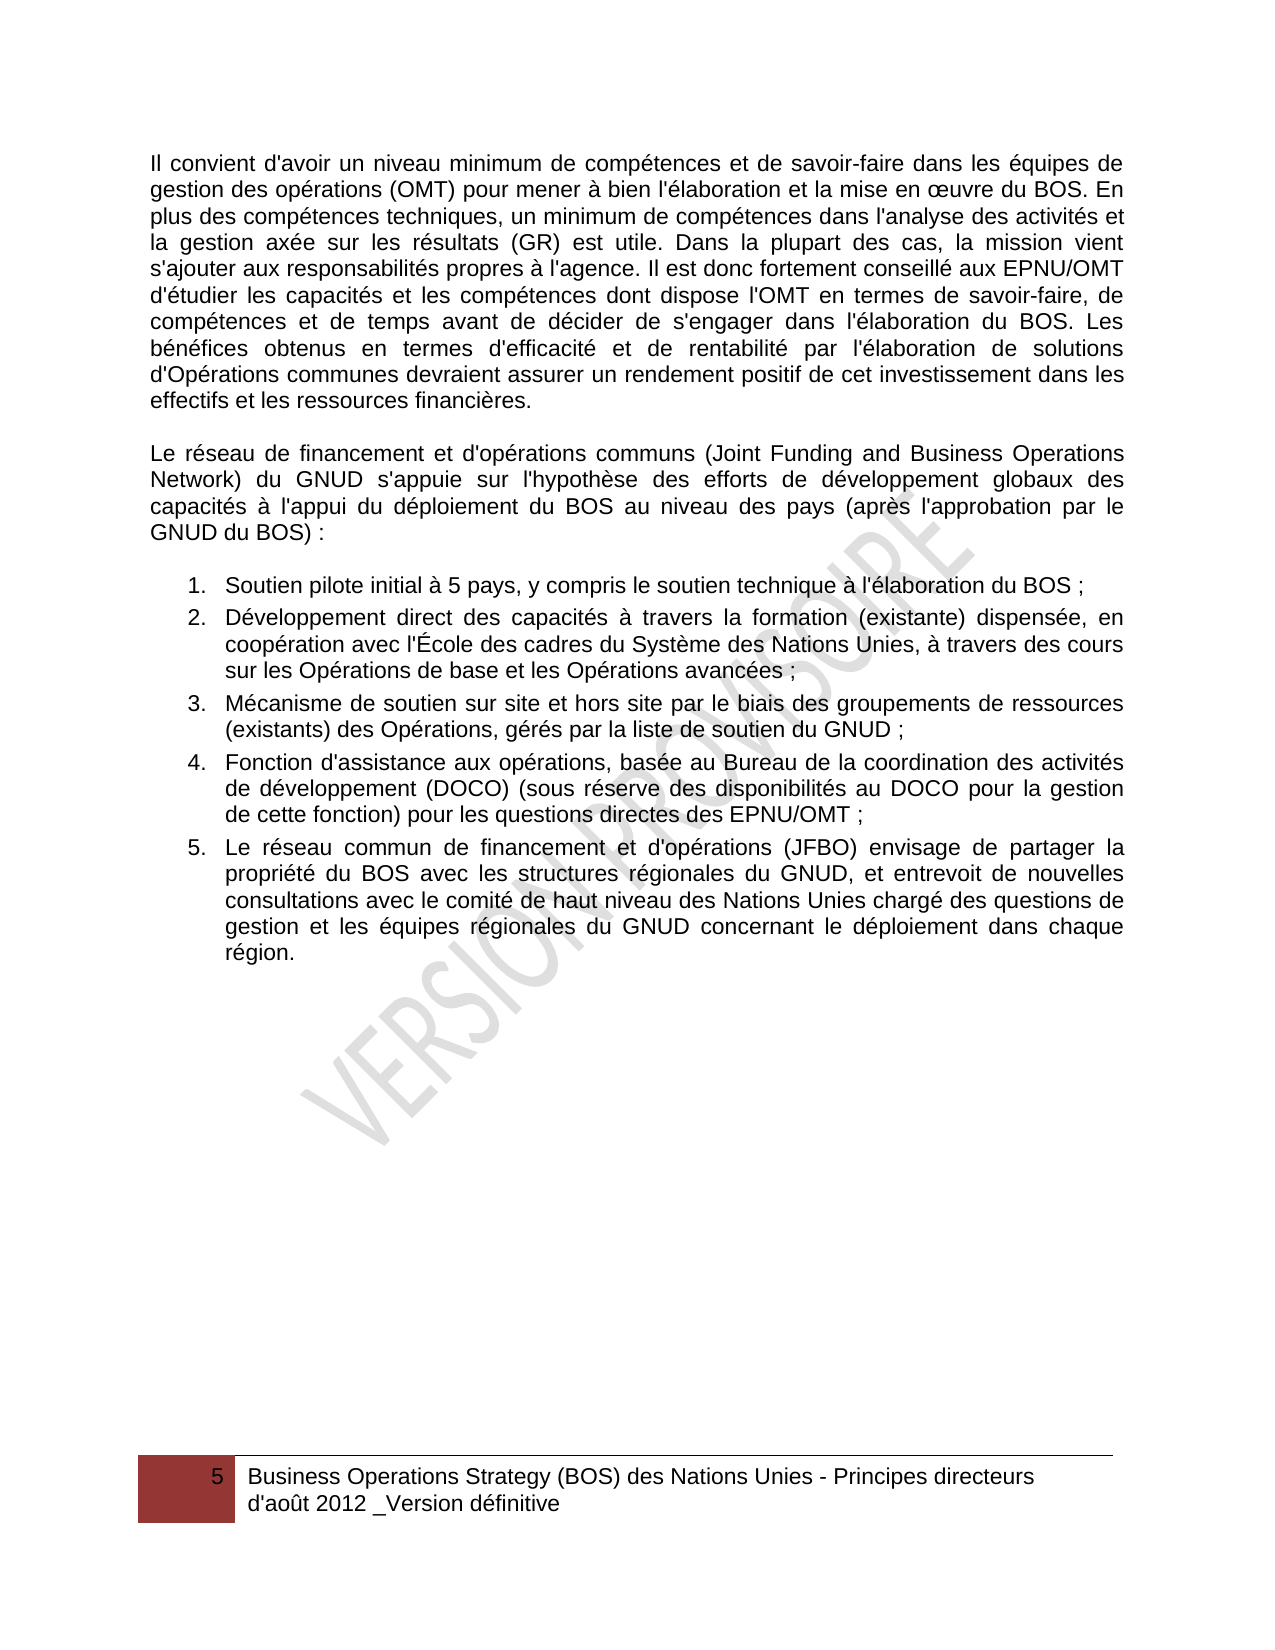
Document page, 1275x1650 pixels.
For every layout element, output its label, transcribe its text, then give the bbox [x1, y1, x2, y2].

text Il convient d'avoir un niveau minimum de compétences et de savoir-faire dans les équipes de gestion des opérations (OMT) pour mener à bien l'élaboration et la mise en œuvre du BOS. En plus des compétences techniques, un minimum de compétences dans l'analyse des activités et la gestion axée sur les résultats (GR) est utile. Dans la plupart des cas, la mission vient s'ajouter aux responsabilités propres à l'agence. Il est donc fortement conseillé aux EPNU/OMT d'étudier les capacités et les compétences dont dispose l'OMT en termes de savoir-faire, de compétences et de temps avant de décider de s'engager dans l'élaboration du BOS. Les bénéfices obtenus en termes d'efficacité et de rentabilité par l'élaboration de solutions d'Opérations communes devraient assurer un rendement positif de cet investissement dans les effectifs et les ressources financières. [150, 150, 1125, 413]
list Mécanisme de soutien sur site et hors site par le biais des groupements de ressources (existants) des Opérations, gérés par la liste de soutien du GNUD ; [187, 689, 1125, 742]
text Le réseau de financement et d'opérations communs (Joint Funding and Business Operations Network) du GNUD s'appuie sur l'hypothèse des efforts de développement globaux des capacités à l'appui du déploiement du BOS au niveau des pays (après l'approbation par le GNUD du BOS) : [150, 440, 1125, 545]
list Fonction d'assistance aux opérations, basée au Bureau de la coordination des activités de développement (DOCO) (sous réserve des disponibilités au DOCO pour la gestion de cette fonction) pour les questions directes des EPNU/OMT ; [187, 748, 1125, 828]
list Développement direct des capacités à travers la formation (existante) dispensée, en coopération avec l'École des cadres du Système des Nations Unies, à travers des cours sur les Opérations de base et les Opérations avancées ; [187, 604, 1125, 683]
list Soutien pilote initial à 5 pays, y compris le soutien technique à l'élaboration du BOS ; [187, 572, 1125, 598]
list Le réseau commun de financement et d'opérations (JFBO) envisage de partager la propriété du BOS avec les structures régionales du GNUD, et entrevoit de nouvelles consultations avec le comité de haut niveau des Nations Unies chargé des questions de gestion et les équipes régionales du GNUD concernant le déploiement dans chaque région. [187, 834, 1125, 966]
